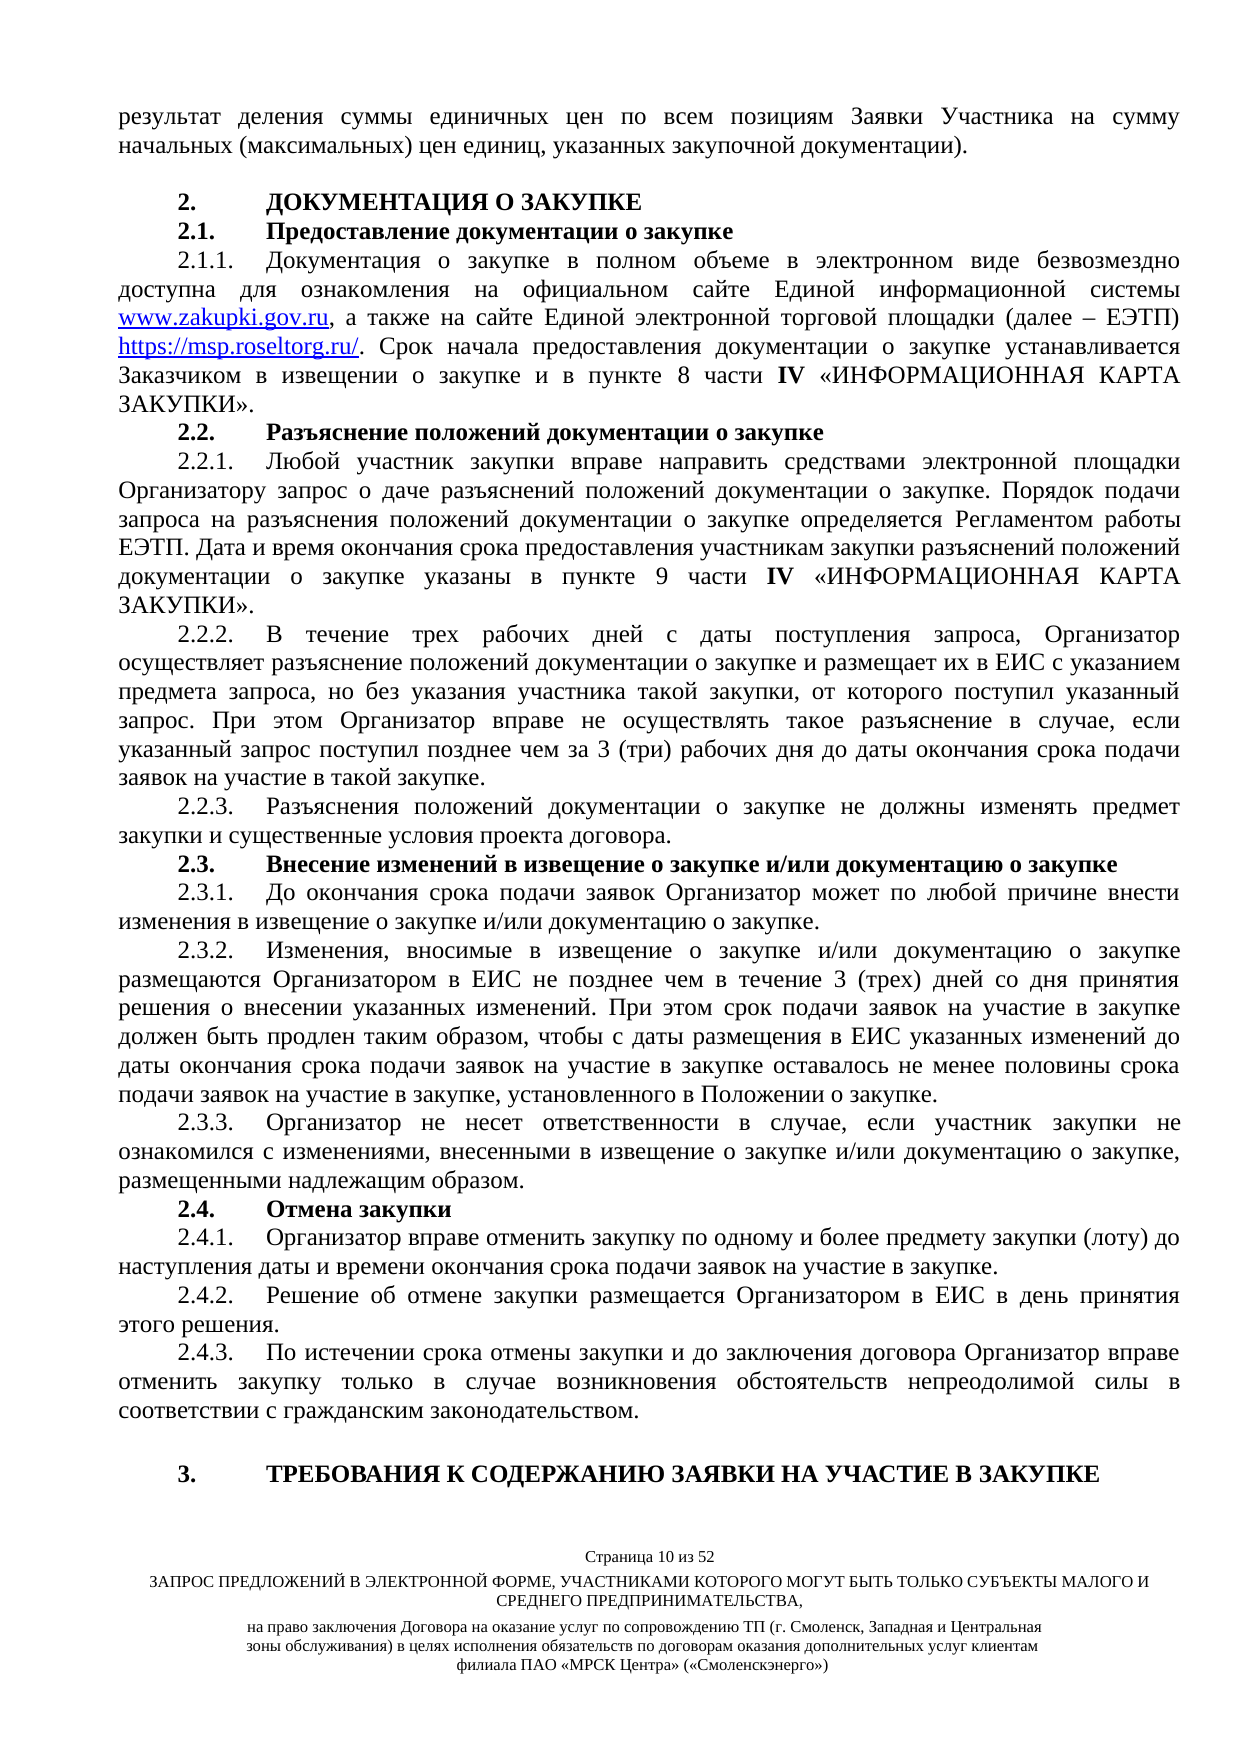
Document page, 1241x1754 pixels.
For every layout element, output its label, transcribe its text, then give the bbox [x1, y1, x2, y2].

subtitle Отмена закупки [118, 1194, 1181, 1222]
subtitle В течение трех рабочих дней с даты поступления запроса, Организатор осуществляет разъяснение положений документации о закупке и размещает их в ЕИС с указанием предмета запроса, но без указания участника такой закупки, от которого поступил указанный запрос. При этом Организатор вправе не осуществлять такое разъяснение в случае, если указанный запрос поступил позднее чем за 3 (три) рабочих дня до даты окончания срока подачи заявок на участие в такой закупке. [118, 619, 1181, 791]
subtitle Документация о закупке в полном объеме в электронном виде безвозмездно доступна для ознакомления на официальном сайте Единой информационной системы www.zakupki.gov.ru, а также на сайте Единой электронной торговой площадки (далее – ЕЭТП) https://msp.roseltorg.ru/. Срок начала предоставления документации о закупке устанавливается Заказчиком в извещении о закупке и в пункте 8 части IV «ИНФОРМАЦИОННАЯ КАРТА ЗАКУПКИ». [118, 245, 1181, 417]
subtitle До окончания срока подачи заявок Организатор может по любой причине внести изменения в извещение о закупке и/или документацию о закупке. [118, 877, 1181, 935]
subtitle Организатор не несет ответственности в случае, если участник закупки не ознакомился с изменениями, внесенными в извещение о закупке и/или документацию о закупке, размещенными надлежащим образом. [118, 1107, 1181, 1194]
subtitle Любой участник закупки вправе направить средствами электронной площадки Организатору запрос о даче разъяснений положений документации о закупке. Порядок подачи запроса на разъяснения положений документации о закупке определяется Регламентом работы ЕЭТП. Дата и время окончания срока предоставления участникам закупки разъяснений положений документации о закупке указаны в пункте 9 части IV «ИНФОРМАЦИОННАЯ КАРТА ЗАКУПКИ». [118, 446, 1181, 619]
subtitle ТРЕБОВАНИЯ К СОДЕРЖАНИЮ ЗАЯВКИ НА УЧАСТИЕ В ЗАКУПКЕ [118, 1459, 1181, 1487]
subtitle Изменения, вносимые в извещение о закупке и/или документацию о закупке размещаются Организатором в ЕИС не позднее чем в течение 3 (трех) дней со дня принятия решения о внесении указанных изменений. При этом срок подачи заявок на участие в закупке должен быть продлен таким образом, чтобы с даты размещения в ЕИС указанных изменений до даты окончания срока подачи заявок на участие в закупке оставалось не менее половины срока подачи заявок на участие в закупке, установленного в Положении о закупке. [118, 935, 1181, 1107]
subtitle Предоставление документации о закупке [118, 216, 1181, 245]
subtitle Разъяснения положений документации о закупке не должны изменять предмет закупки и существенные условия проекта договора. [118, 791, 1181, 849]
subtitle Организатор вправе отменить закупку по одному и более предмету закупки (лоту) до наступления даты и времени окончания срока подачи заявок на участие в закупке. [118, 1222, 1181, 1280]
subtitle Внесение изменений в извещение о закупке и/или документацию о закупке [118, 849, 1181, 877]
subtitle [118, 101, 1181, 159]
subtitle Решение об отмене закупки размещается Организатором в ЕИС в день принятия этого решения. [118, 1280, 1181, 1337]
subtitle Разъяснение положений документации о закупке [118, 417, 1181, 446]
subtitle По истечении срока отмены закупки и до заключения договора Организатор вправе отменить закупку только в случае возникновения обстоятельств непреодолимой силы в соответствии с гражданским законодательством. [118, 1337, 1181, 1424]
subtitle ДОКУМЕНТАЦИЯ О ЗАКУПКЕ [118, 187, 1181, 216]
